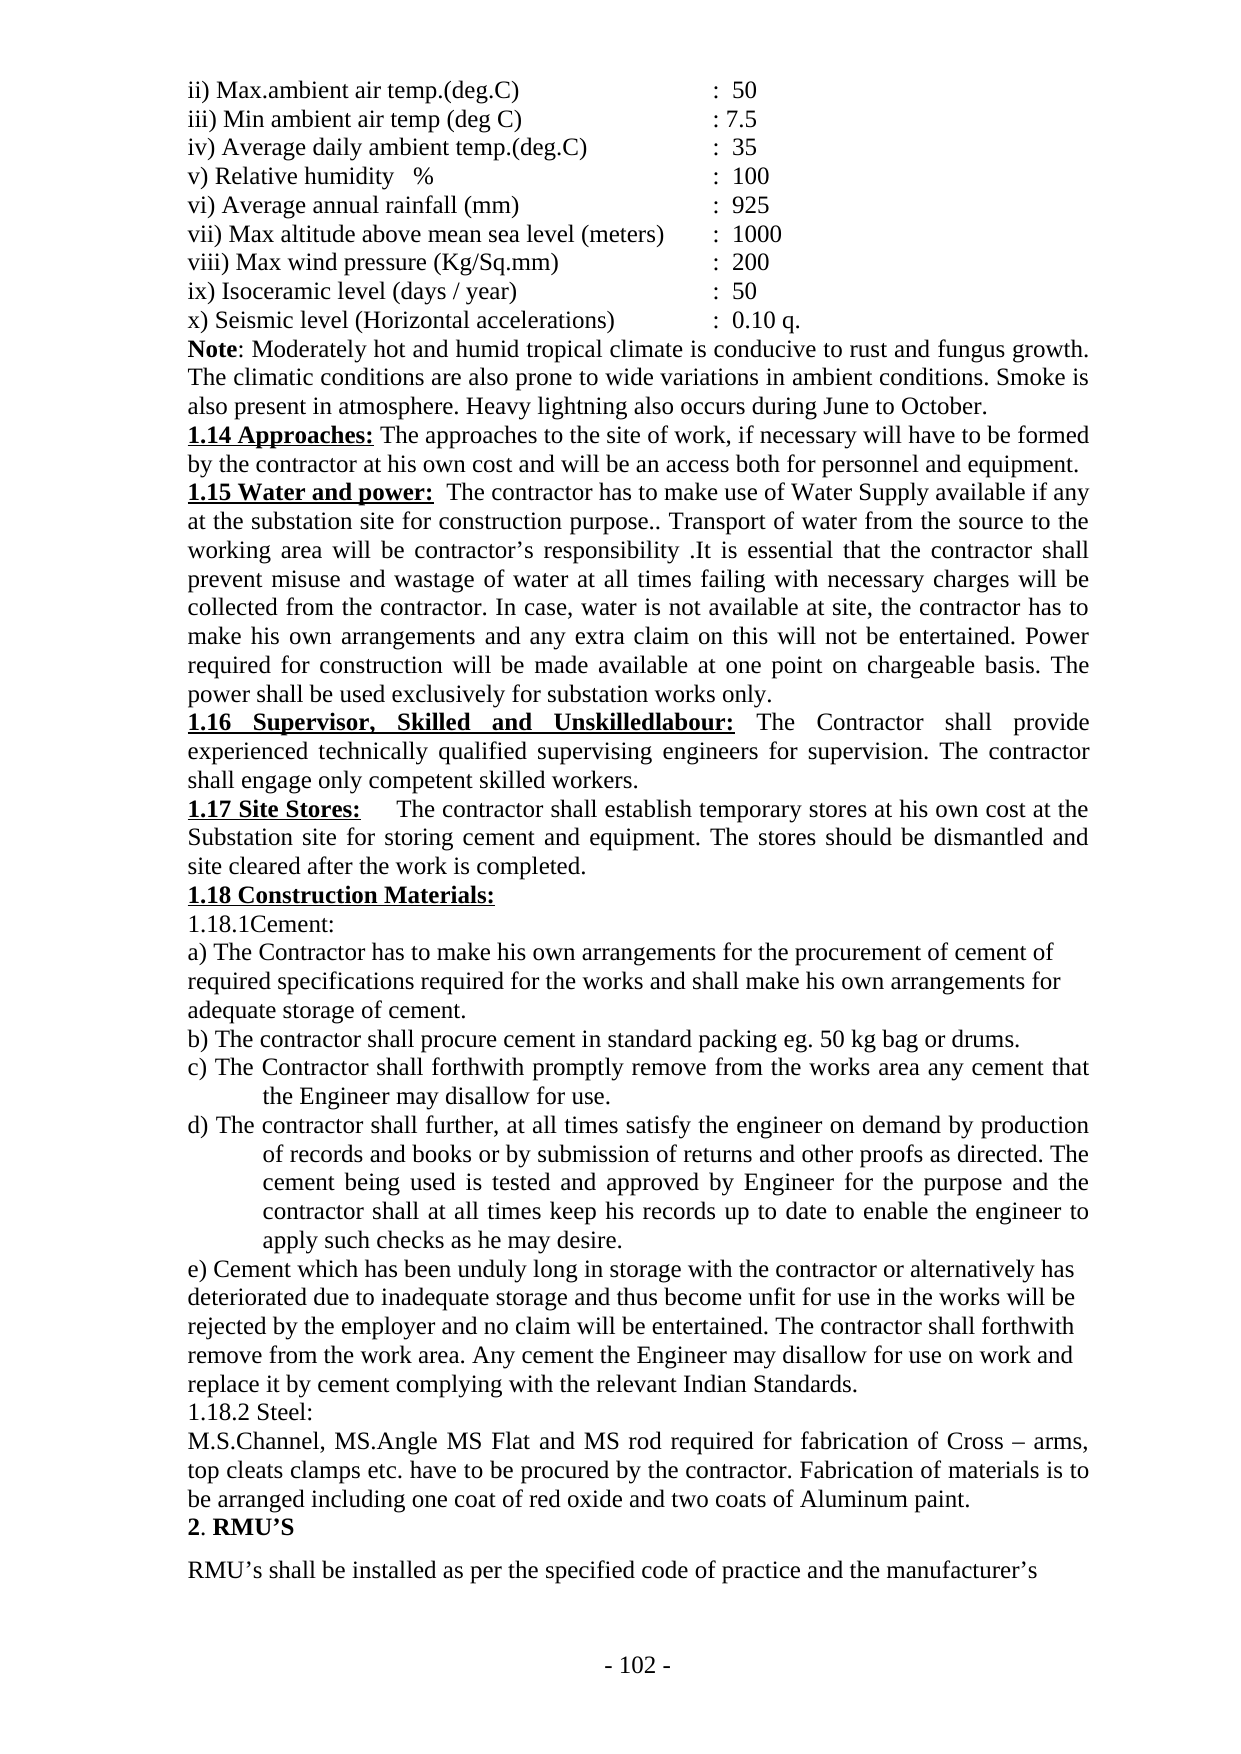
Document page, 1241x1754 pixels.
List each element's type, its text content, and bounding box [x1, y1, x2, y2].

text e) Cement which has been unduly long in storage with the contractor or alternatively has [187, 1254, 1090, 1282]
text required specifications required for the works and shall make his own arrangements for [187, 966, 1090, 995]
text remove from the work area. Any cement the Engineer may disallow for use on work and [187, 1340, 1090, 1369]
text adequate storage of cement. [187, 995, 1090, 1024]
text ix) Isoceramic level (days / year) : 50 [187, 276, 1090, 305]
text replace it by cement complying with the relevant Indian Standards. [187, 1369, 1090, 1397]
text RMU’s shall be installed as per the specified code of practice and the manufacturer’s [187, 1556, 1090, 1584]
text vii) Max altitude above mean sea level (meters) : 1000 [187, 219, 1090, 247]
text 2. RMU’S [187, 1512, 1090, 1541]
text M.S.Channel, MS.Angle MS Flat and MS rod required for fabrication of Cross – arms, top cleats clamps etc. have to be procured by the contractor. Fabrication of materials is to be arranged including one coat of red oxide and two coats of Aluminum paint. [187, 1426, 1090, 1512]
text a) The Contractor has to make his own arrangements for the procurement of cement of [187, 937, 1090, 966]
list 1.16 Supervisor, Skilled and Unskilledlabour: The Contractor shall provide experienced technically qualified supervising engineers for supervision. The contractor shall engage only competent skilled workers. [187, 707, 1090, 794]
text 1.14 Approaches: The approaches to the site of work, if necessary will have to be formed by the contractor at his own cost and will be an access both for personnel and equipment. [187, 420, 1090, 477]
text viii) Max wind pressure (Kg/Sq.mm) : 200 [187, 247, 1090, 276]
text d) The contractor shall further, at all times satisfy the engineer on demand by production of records and books or by submission of returns and other proofs as directed. The cement being used is tested and approved by Engineer for the purpose and the contractor shall at all times keep his records up to date to enable the engineer to apply such checks as he may desire. [187, 1110, 1090, 1254]
list 1.18 Construction Materials: [187, 880, 1090, 909]
text iv) Average daily ambient temp.(deg.C) : 35 [187, 132, 1090, 161]
list 1.17 Site Stores: The contractor shall establish temporary stores at his own cost at the Substation site for storing cement and equipment. The stores should be dismantled and site cleared after the work is completed. [187, 794, 1090, 880]
text ii) Max.ambient air temp.(deg.C) : 50 [187, 75, 1090, 104]
text v) Relative humidity % : 100 [187, 161, 1090, 190]
text b) The contractor shall procure cement in standard packing eg. 50 kg bag or drums. [187, 1024, 1090, 1052]
list 1.18.1Cement: [187, 909, 1090, 937]
text rejected by the employer and no claim will be entertained. The contractor shall forthwith [187, 1311, 1090, 1340]
text iii) Min ambient air temp (deg C) : 7.5 [187, 104, 1090, 132]
text vi) Average annual rainfall (mm) : 925 [187, 190, 1090, 219]
text deteriorated due to inadequate storage and thus become unfit for use in the works will be [187, 1282, 1090, 1311]
text Note: Moderately hot and humid tropical climate is conducive to rust and fungus growth. The climatic conditions are also prone to wide variations in ambient conditions. Smoke is also present in atmosphere. Heavy lightning also occurs during June to October. [187, 334, 1090, 420]
list 1.15 Water and power: The contractor has to make use of Water Supply available if any at the substation site for construction purpose.. Transport of water from the source to the working area will be contractor’s responsibility .It is essential that the contractor shall prevent misuse and wastage of water at all times failing with necessary charges will be collected from the contractor. In case, water is not available at site, the contractor has to make his own arrangements and any extra claim on this will not be entertained. Power required for construction will be made available at one point on chargeable basis. The power shall be used exclusively for substation works only. [187, 477, 1090, 707]
text c) The Contractor shall forthwith promptly remove from the works area any cement that the Engineer may disallow for use. [187, 1052, 1090, 1110]
list 1.18.2 Steel: [187, 1397, 1090, 1426]
text x) Seismic level (Horizontal accelerations) : 0.10 q. [187, 305, 1090, 334]
